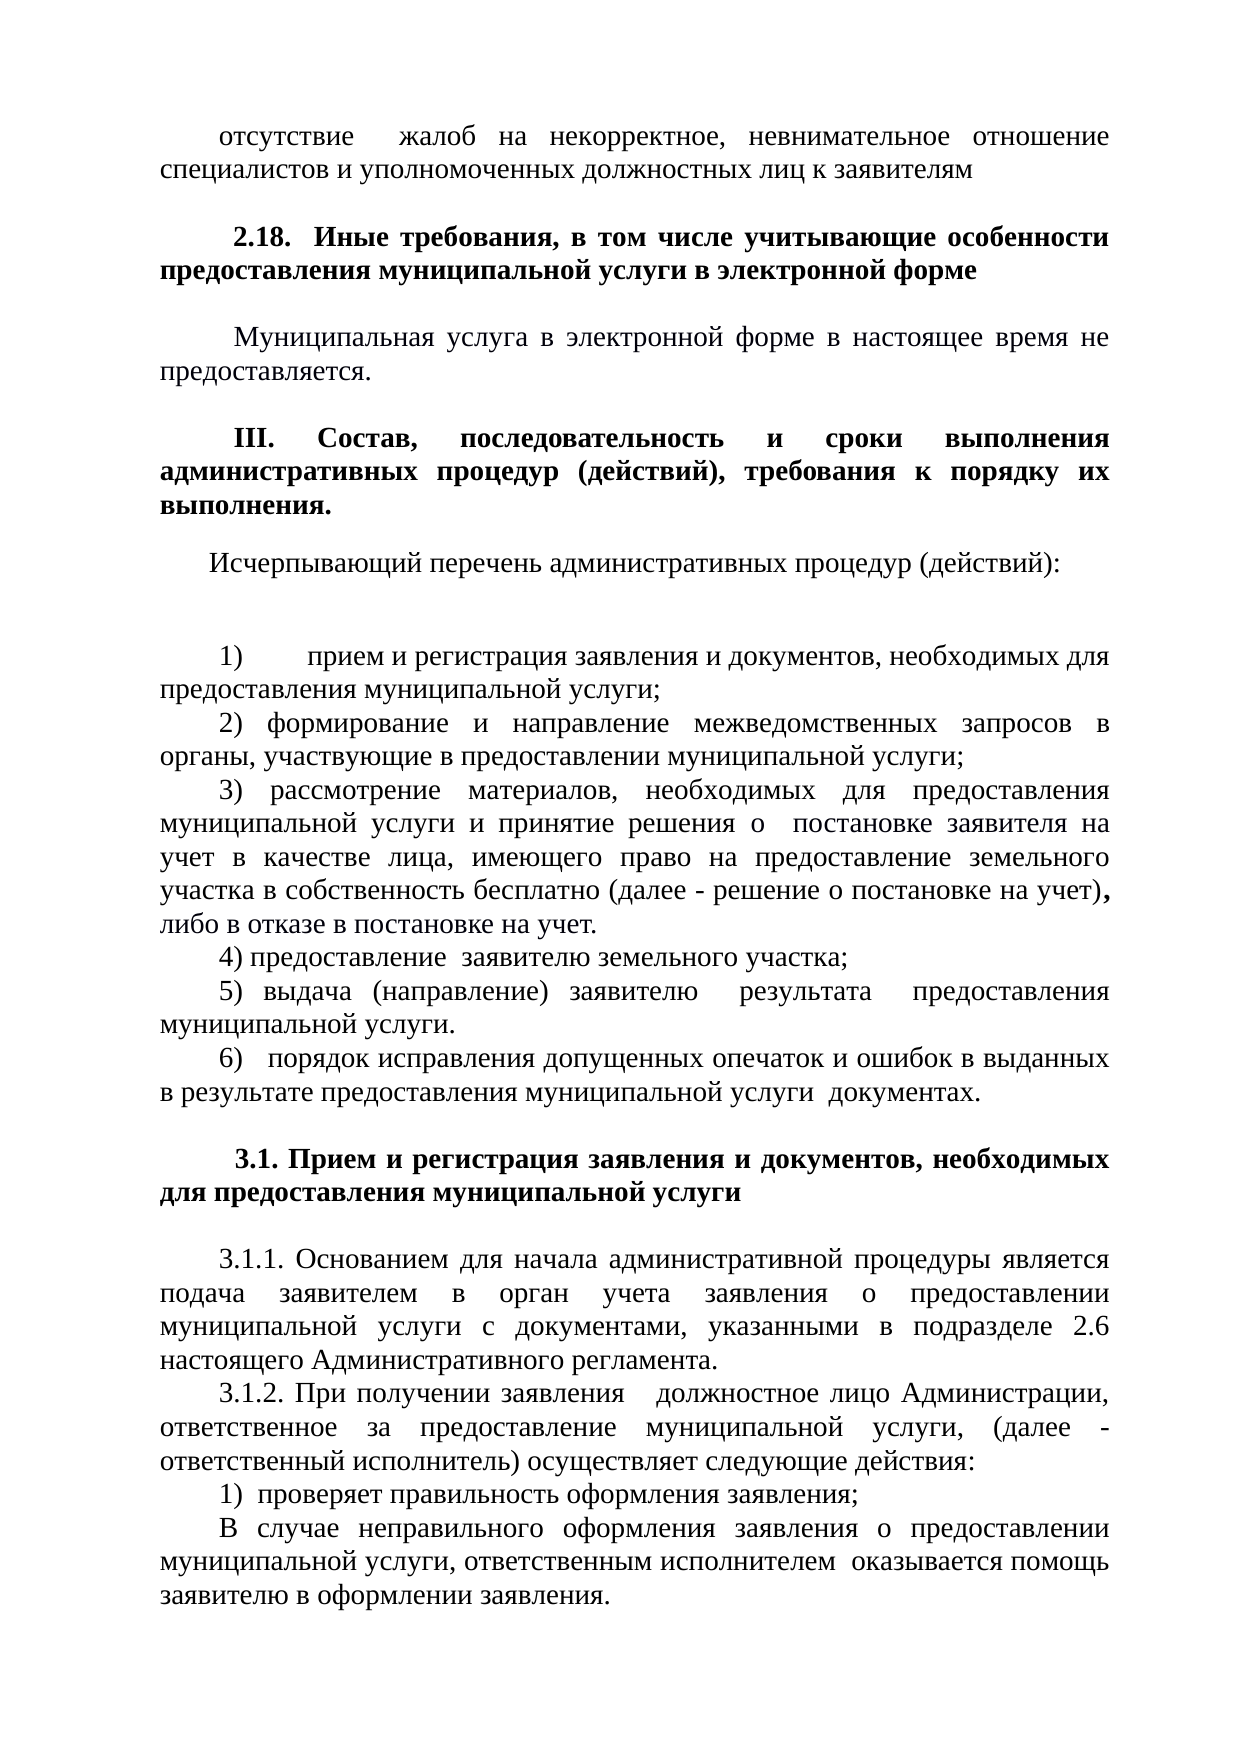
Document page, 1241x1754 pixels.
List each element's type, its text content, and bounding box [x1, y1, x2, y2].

text 2) формирование и направление межведомственных запросов в органы, участвующие в предоставлении муниципальной услуги; [159, 705, 1110, 772]
text отсутствие жалоб на некорректное, невнимательное отношение специалистов и уполномоченных должностных лиц к заявителям [159, 118, 1110, 185]
text 6) порядок исправления допущенных опечаток и ошибок в выданных в результате предоставления муниципальной услуги документах. [159, 1040, 1110, 1107]
text 5) выдача (направление) заявителю результата предоставления муниципальной услуги. [159, 973, 1110, 1040]
text 3.1. Прием и регистрация заявления и документов, необходимых для предоставления муниципальной услуги [159, 1141, 1110, 1208]
text В случае неправильного оформления заявления о предоставлении муниципальной услуги, ответственным исполнителем оказывается помощь заявителю в оформлении заявления. [159, 1510, 1110, 1610]
text 1) проверяет правильность оформления заявления; [159, 1476, 1110, 1510]
text 2.18. Иные требования, в том числе учитывающие особенности предоставления муниципальной услуги в электронной форме [159, 219, 1110, 286]
text 3.1.1. Основанием для начала административной процедуры является подача заявителем в орган учета заявления о предоставлении муниципальной услуги с документами, указанными в подразделе 2.6 настоящего Административного регламента. [159, 1241, 1110, 1376]
text Муниципальная услуга в электронной форме в настоящее время не предоставляется. [159, 319, 1110, 386]
text III. Состав, последовательность и сроки выполнения административных процедур (действий), требования к порядку их выполнения. [159, 420, 1110, 521]
text 3) рассмотрение материалов, необходимых для предоставления муниципальной услуги и принятие решения о постановке заявителя на учет в качестве лица, имеющего право на предоставление земельного участка в собственность бесплатно (далее - решение о постановке на учет), либо в отказе в постановке на учет. [159, 772, 1110, 939]
text 3.1.2. При получении заявления должностное лицо Администрации, ответственное за предоставление муниципальной услуги, (далее - ответственный исполнитель) осуществляет следующие действия: [159, 1376, 1110, 1476]
list прием и регистрация заявления и документов, необходимых для предоставления муниципальной услуги; [159, 638, 1110, 705]
text 4) предоставление заявителю земельного участка; [159, 939, 1110, 973]
text Исчерпывающий перечень административных процедур (действий): [159, 546, 1110, 579]
